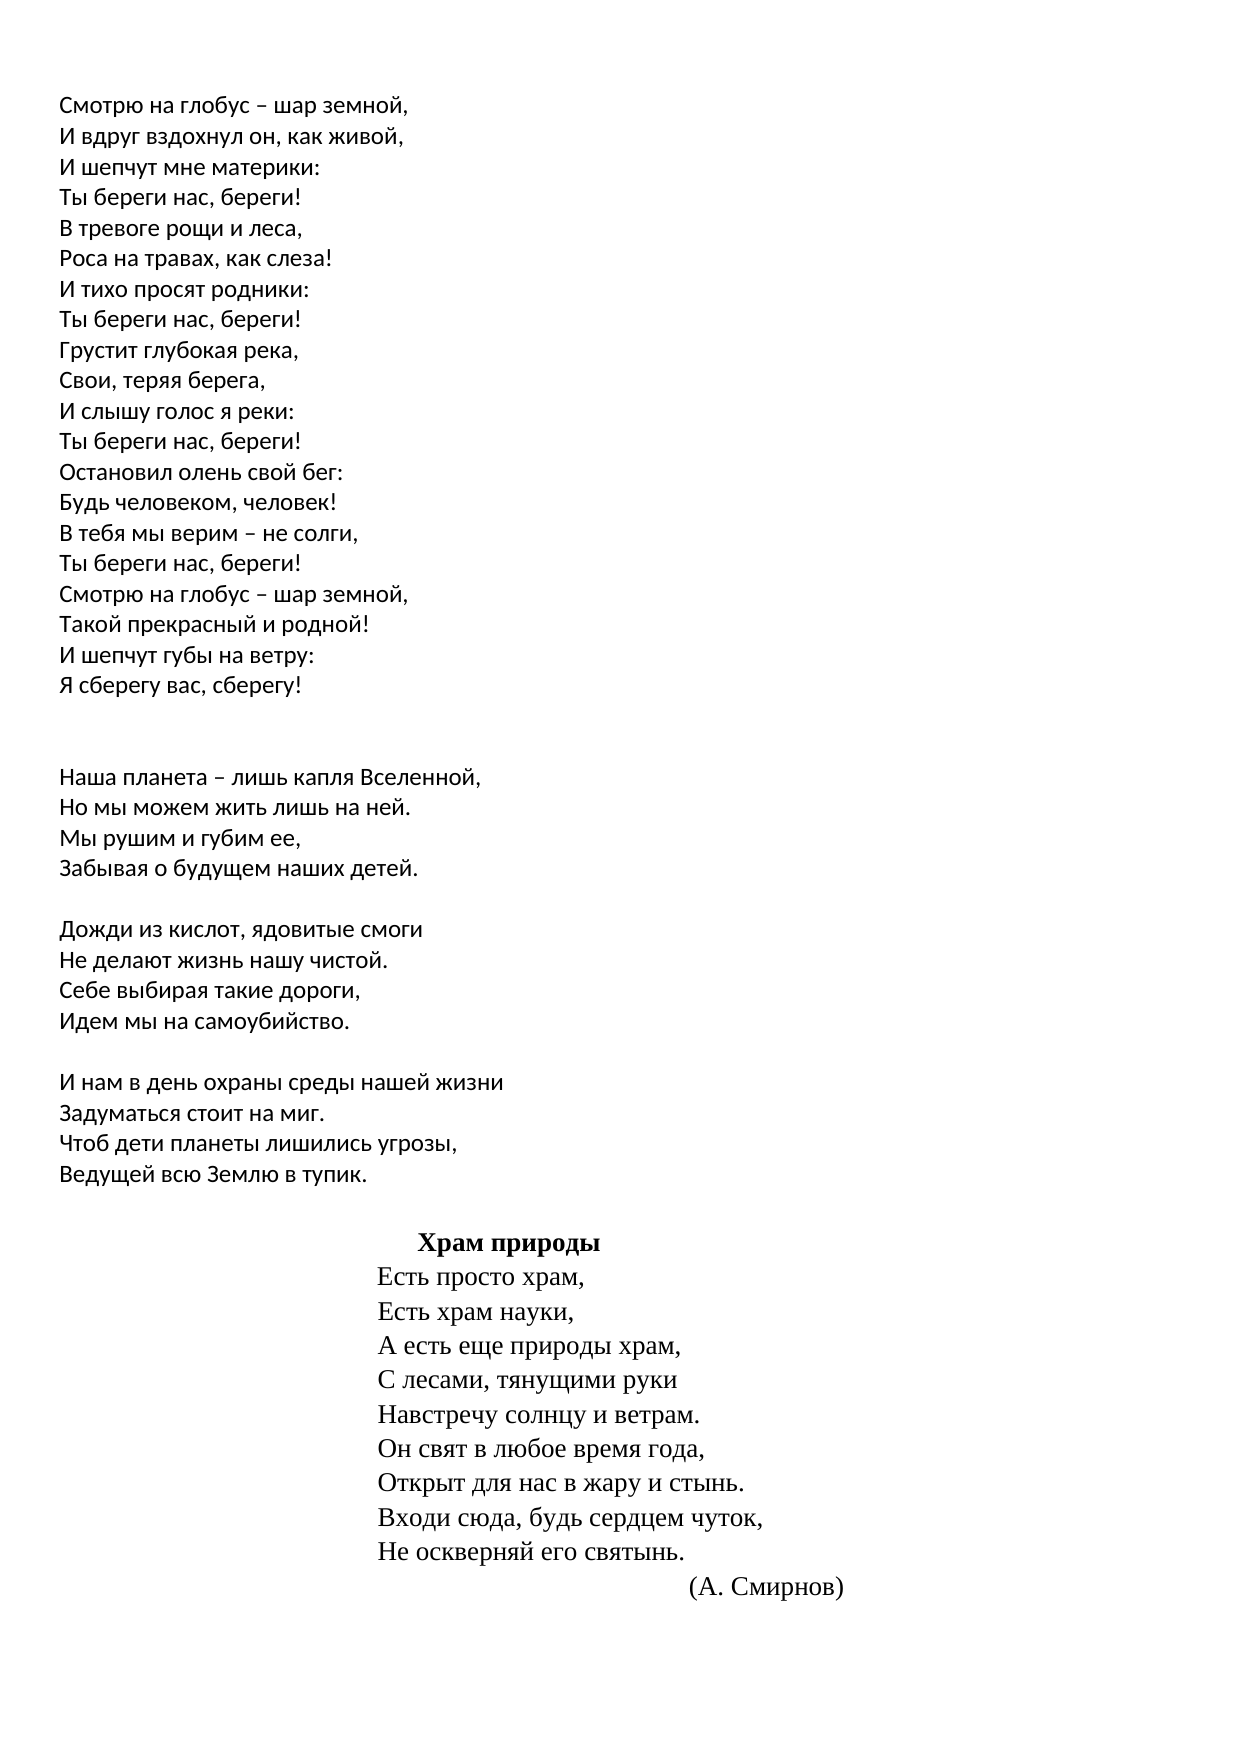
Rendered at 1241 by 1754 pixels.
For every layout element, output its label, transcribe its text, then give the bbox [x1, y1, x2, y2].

text Храм природы Есть просто храм, Есть храм науки, А есть еще природы храм, С лесами, тянущими руки Навстречу солнцу и ветрам. Он свят в любое время года, Открыт для нас в жару и стынь. Входи сюда, будь сердцем чуток, Не оскверняй его святынь. [59, 1223, 1181, 1566]
text (А. Смирнов) [59, 1566, 1181, 1601]
text Смотрю на глобус – шар земной, И вдруг вздохнул он, как живой, И шепчут мне материки: Ты береги нас, береги! В тревоге рощи и леса, Роса на травах, как слеза! И тихо просят родники: Ты береги нас, береги! Грустит глубокая река, Свои, теряя берега, И слышу голос я реки: Ты береги нас, береги! Остановил олень свой бег: Будь человеком, человек! В тебя мы верим – не солги, Ты береги нас, береги! Смотрю на глобус – шар земной, Такой прекрасный и родной! И шепчут губы на ветру: Я сберегу вас, сберегу! [59, 89, 1181, 700]
text Наша планета – лишь капля Вселенной, Но мы можем жить лишь на ней. Мы рушим и губим ее, Забывая о будущем наших детей. Дожди из кислот, ядовитые смоги Не делают жизнь нашу чистой. Себе выбирая такие дороги, Идем мы на самоубийство. И нам в день охраны среды нашей жизни Задуматься стоит на миг. Чтоб дети планеты лишились угрозы, Ведущей всю Землю в тупик. [59, 761, 1181, 1188]
